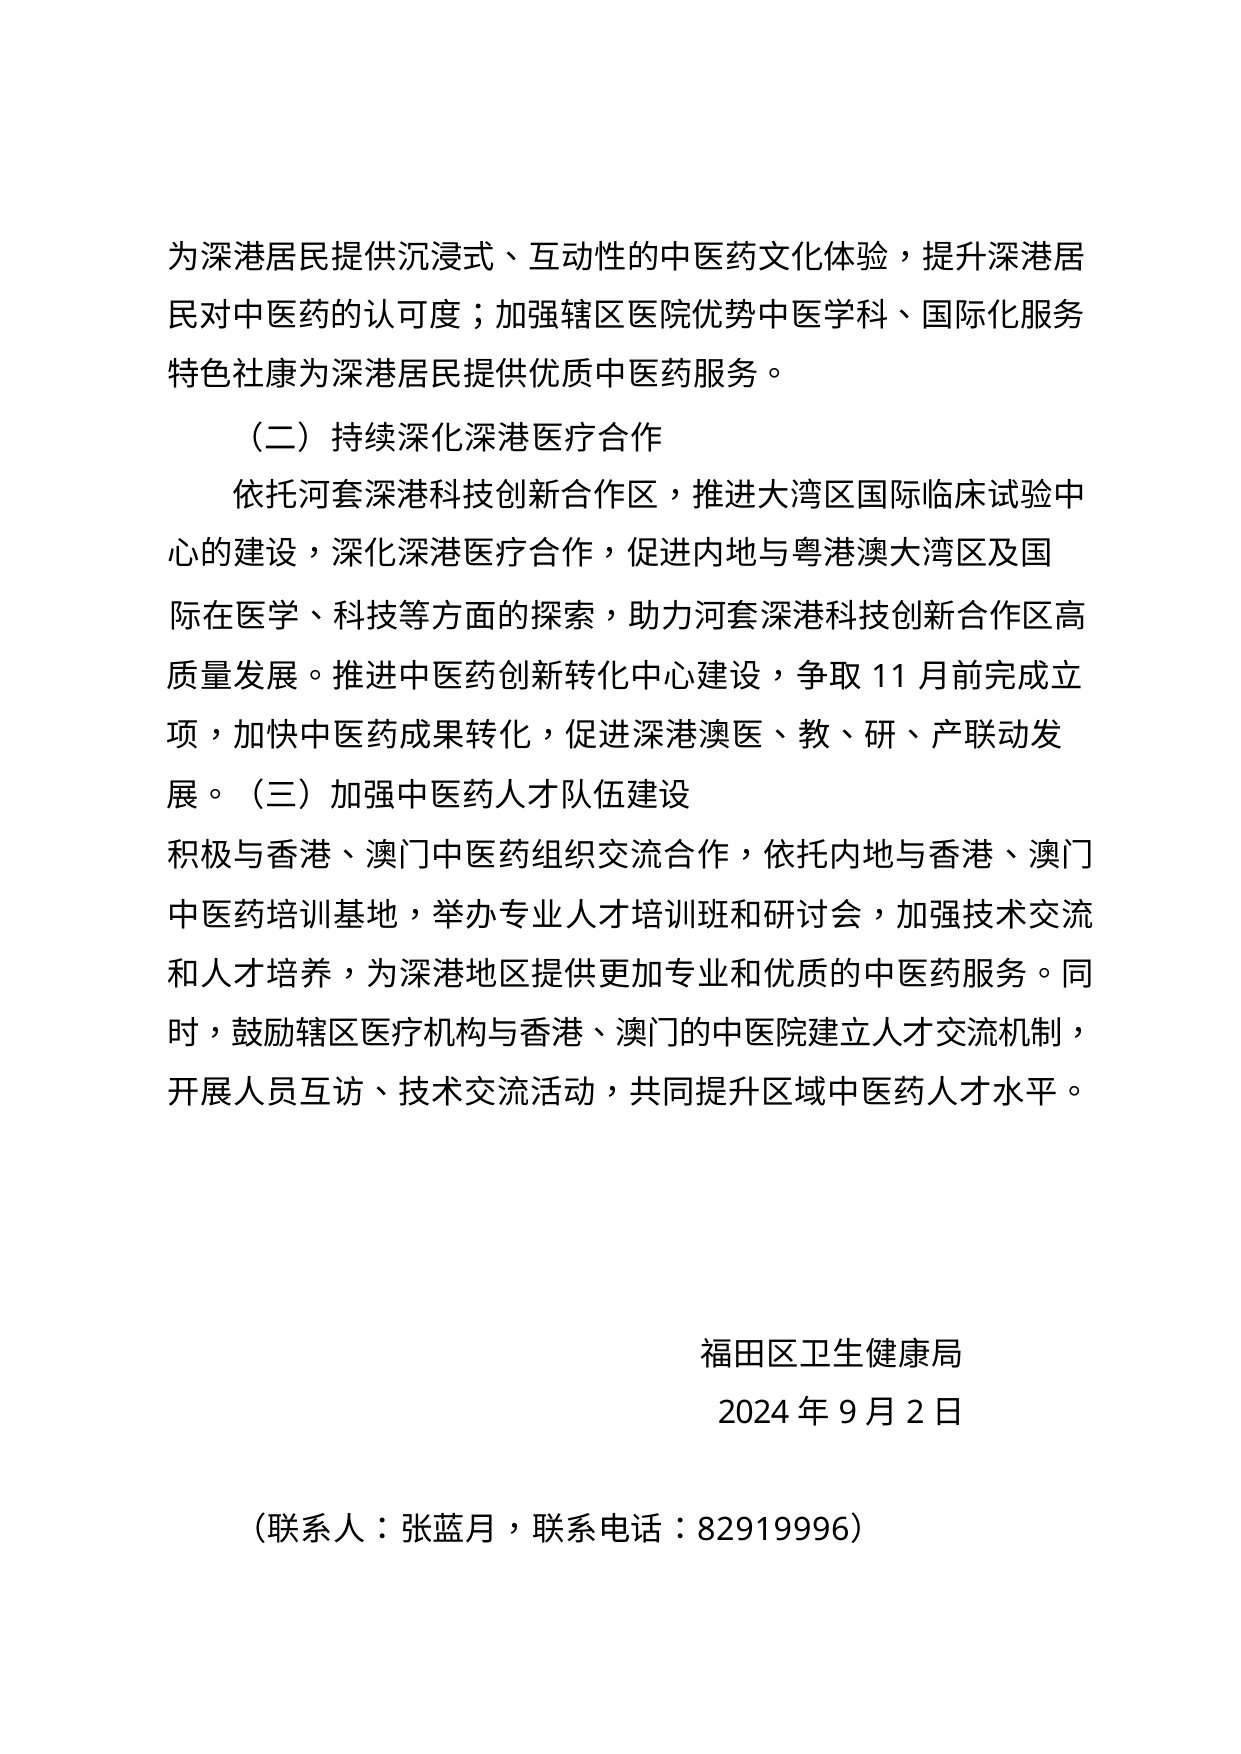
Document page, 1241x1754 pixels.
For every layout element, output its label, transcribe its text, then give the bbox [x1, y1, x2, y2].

text 为深港居民提供沉浸式、互动性的中医药文化体验，提升深港居 民对中医药的认可度；加强辖区医院优势中医学科、国际化服务 特色社康为深港居民提供优质中医药服务。 [167, 234, 1087, 395]
text （二）持续深化深港医疗合作 [231, 415, 1095, 458]
text 依托河套深港科技创新合作区，推进大湾区国际临床试验中 心的建设，深化深港医疗合作，促进内地与粤港澳大湾区及国 [167, 472, 1087, 573]
text （联系人：张蓝月，联系电话：82919996） [234, 1509, 1095, 1549]
text 际在医学、科技等方面的探索，助力河套深港科技创新合作区高 质量发展。推进中医药创新转化中心建设，争取 11 月前完成立 项，加快中医药成果转化，促进深港澳医、教、研、产联动发 展。（三）加强中医药人才队伍建设 [167, 593, 1087, 816]
text 福田区卫生健康局 2024 年 9 月 2 日 [701, 1331, 965, 1433]
text 积极与香港、澳门中医药组织交流合作，依托内地与香港、澳门 中医药培训基地，举办专业人才培训班和研讨会，加强技术交流 和人才培养，为深港地区提供更加专业和优质的中医药服务。同 时，鼓励辖区医疗机构与香港、澳门的中医院建立人才交流机制， 开展人员互访、技术交流活动，共同提升区域中医药人才水平。 [167, 832, 1095, 1113]
